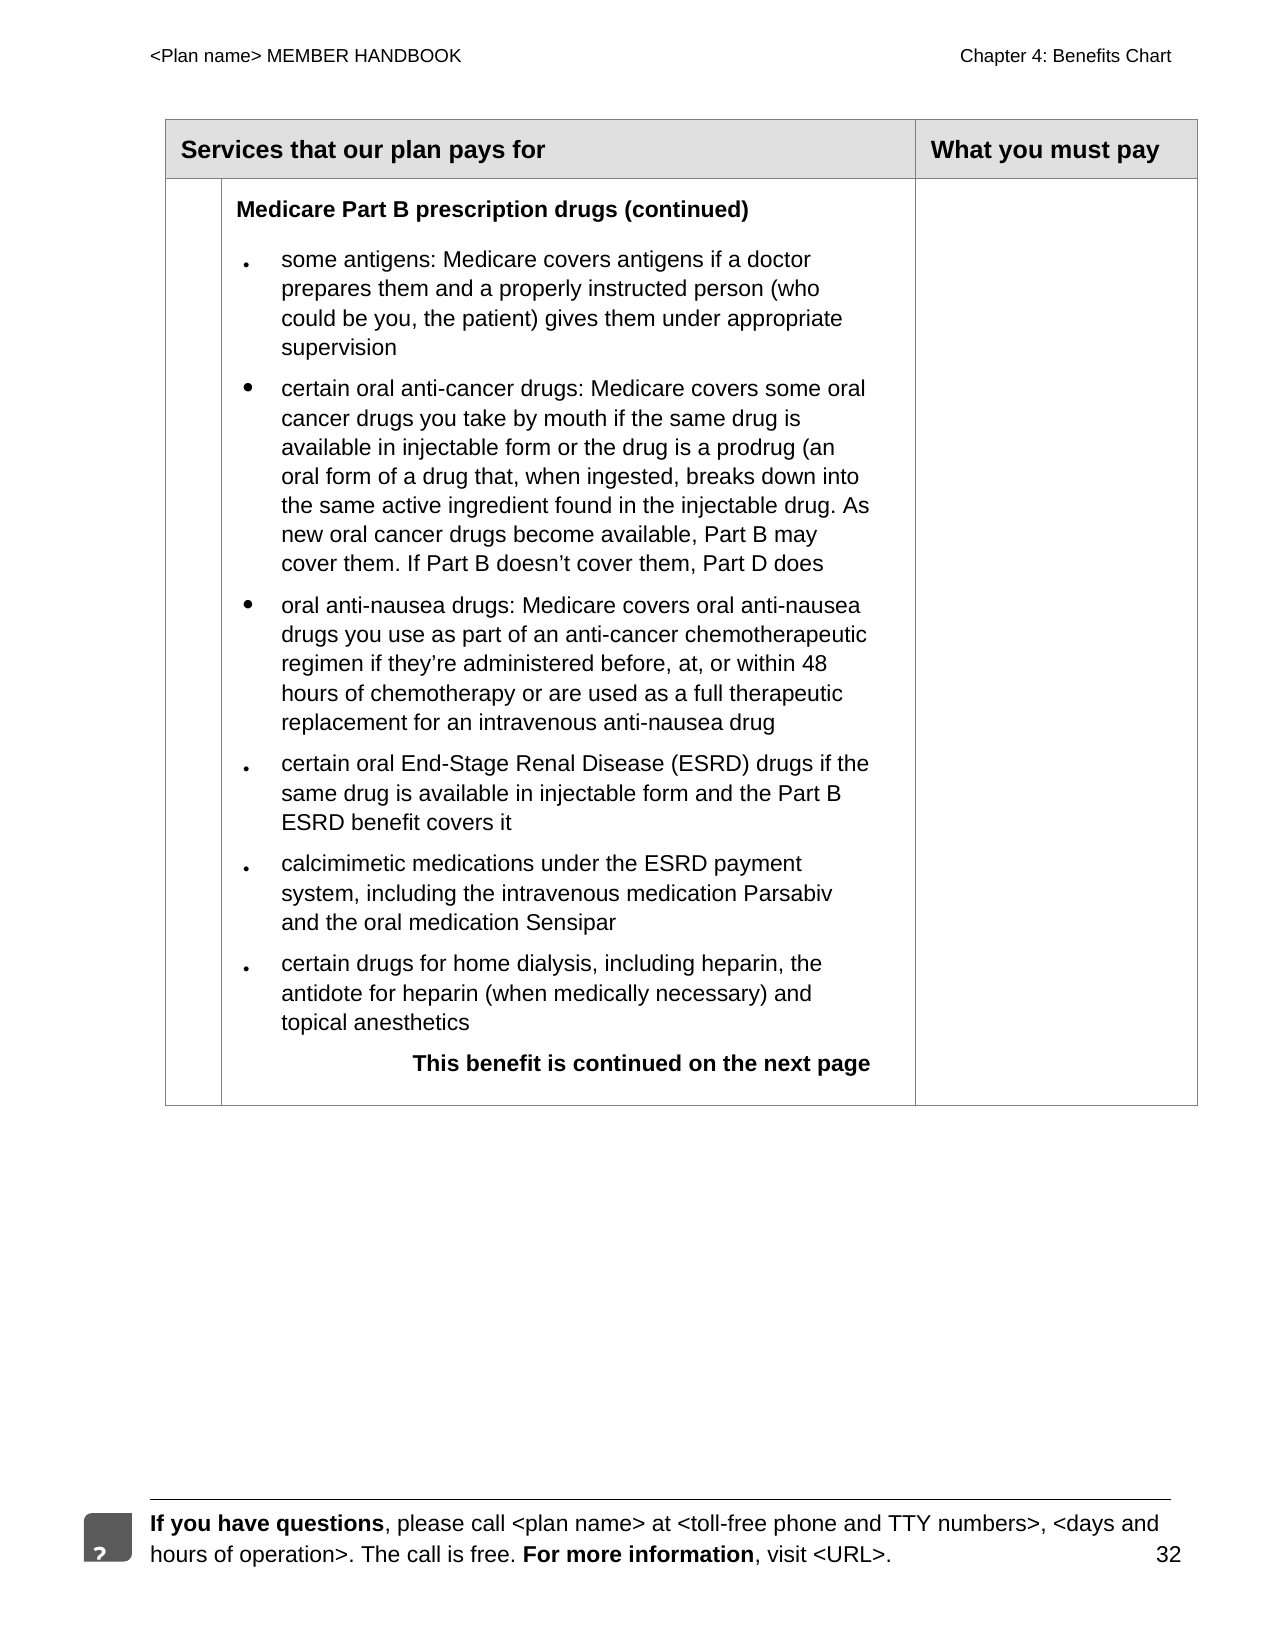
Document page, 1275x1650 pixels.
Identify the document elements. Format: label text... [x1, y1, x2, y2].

table_cell [916, 179, 1197, 1105]
table_cell [166, 179, 221, 1105]
table_header What you must pay [916, 120, 1197, 178]
table_header Services that our plan pays for [166, 120, 915, 178]
table_cell Medicare Part B prescription drugs (continued) some antigens: Medicare covers antigens if a doctor prepares them and a properly instructed person (who could be you, the patient) gives them under appropriate supervision certain oral anti-cancer drugs: Medicare covers some oral cancer drugs you take by mouth if the same drug is available in injectable form or the drug is a prodrug (an oral form of a drug that, when ingested, breaks down into the same active ingredient found in the injectable drug. As new oral cancer drugs become available, Part B may cover them. If Part B doesn’t cover them, Part D does oral anti-nausea drugs: Medicare covers oral anti-nausea drugs you use as part of an anti-cancer chemotherapeutic regimen if they’re administered before, at, or within 48 hours of chemotherapy or are used as a full therapeutic replacement for an intravenous anti-nausea drug certain oral End-Stage Renal Disease (ESRD) drugs if the same drug is available in injectable form and the Part B ESRD benefit covers it calcimimetic medications under the ESRD payment system, including the intravenous medication Parsabiv and the oral medication Sensipar certain drugs for home dialysis, including heparin, the antidote for heparin (when medically necessary) and topical anesthetics This benefit is continued on the next page [222, 179, 915, 1105]
